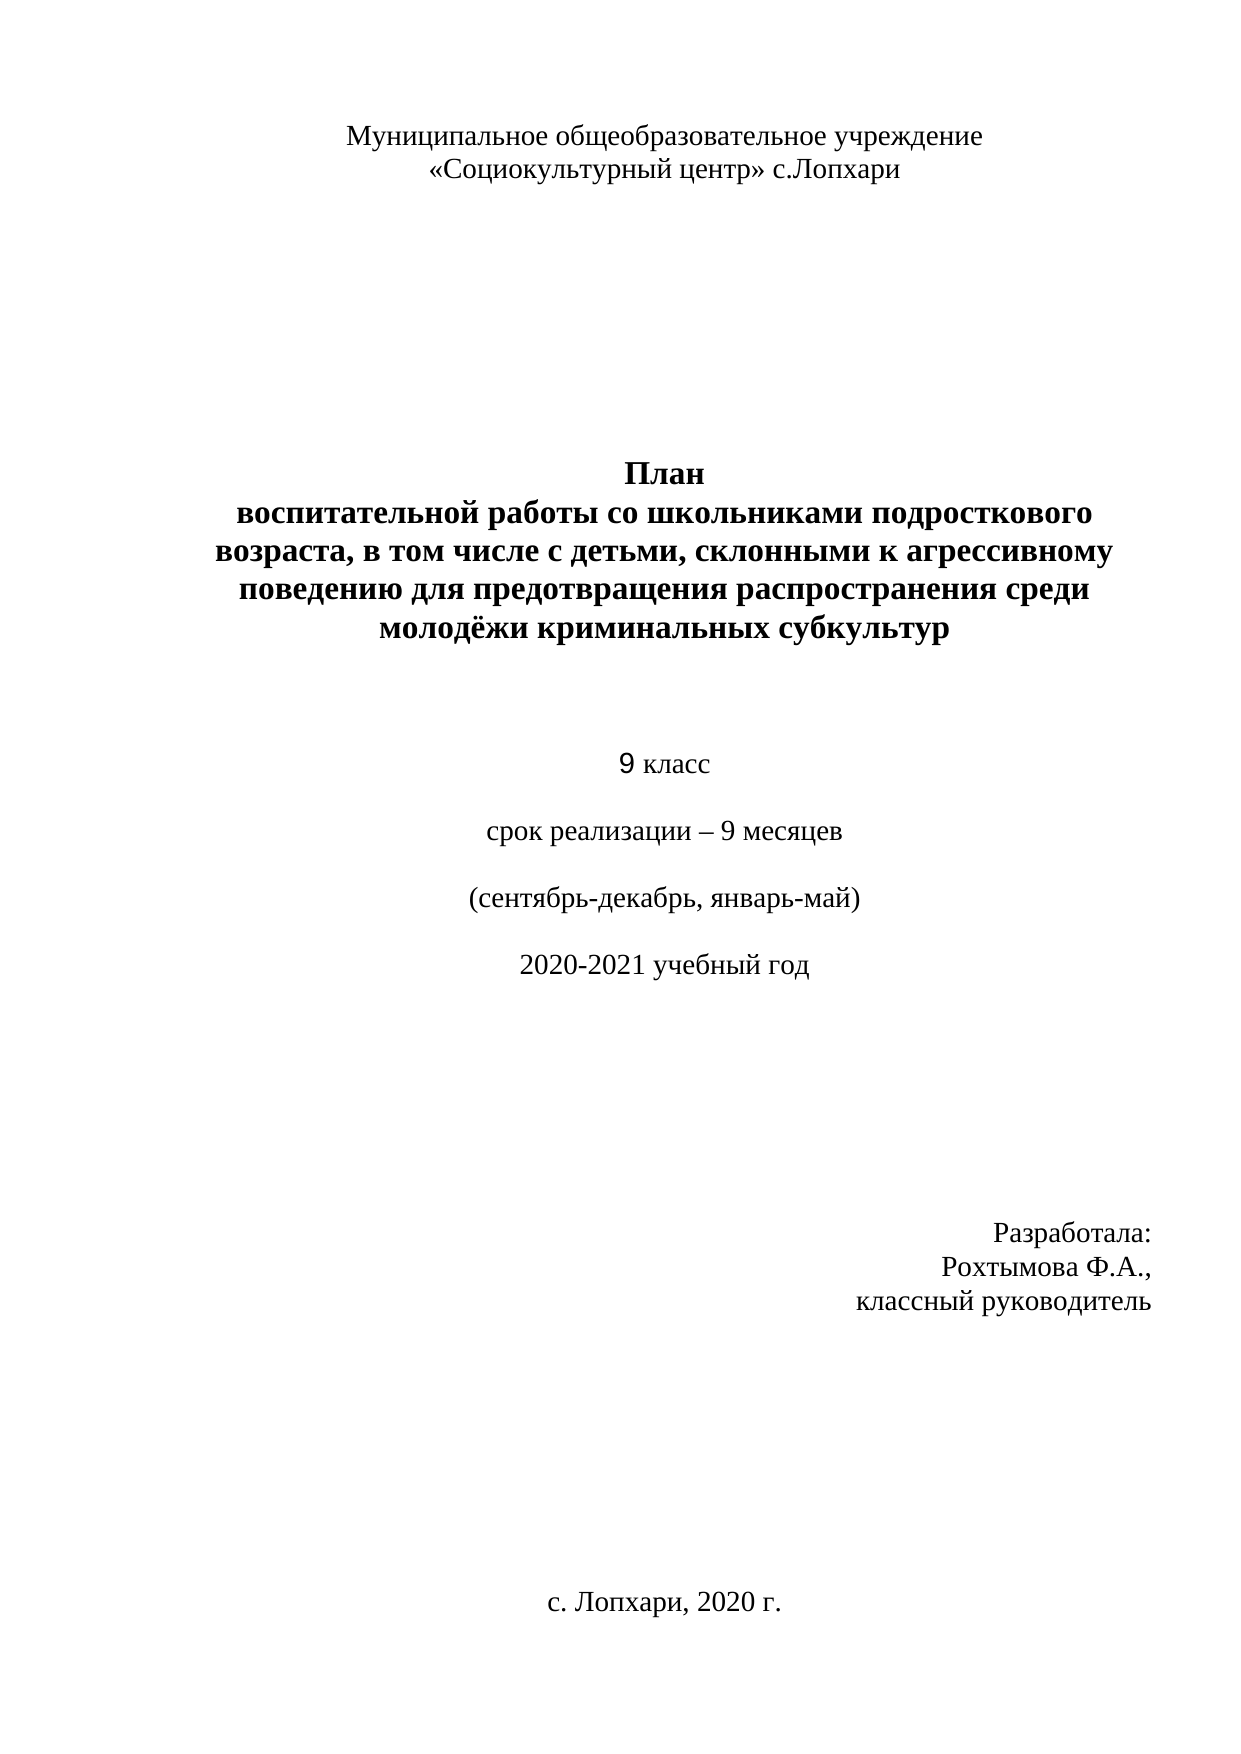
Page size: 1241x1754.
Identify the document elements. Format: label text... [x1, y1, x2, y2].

text классный руководитель [177, 1283, 1152, 1316]
text срок реализации – 9 месяцев [177, 813, 1152, 847]
text 2020-2021 учебный год [177, 947, 1152, 981]
text с. Лопхари, 2020 г. [177, 1584, 1152, 1618]
text 9 класс [177, 746, 1152, 779]
text Муниципальное общеобразовательное учреждение [177, 118, 1152, 152]
text воспитательной работы со школьниками подросткового возраста, в том числе с детьми, склонными к агрессивному поведению для предотвращения распространения среди молодёжи криминальных субкультур [177, 492, 1152, 645]
text План [177, 453, 1152, 492]
text «Социокультурный центр» с.Лопхари [177, 152, 1152, 185]
text Рохтымова Ф.А., [177, 1249, 1152, 1283]
text (сентябрь-декабрь, январь-май) [177, 880, 1152, 914]
text Разработала: [177, 1216, 1152, 1249]
